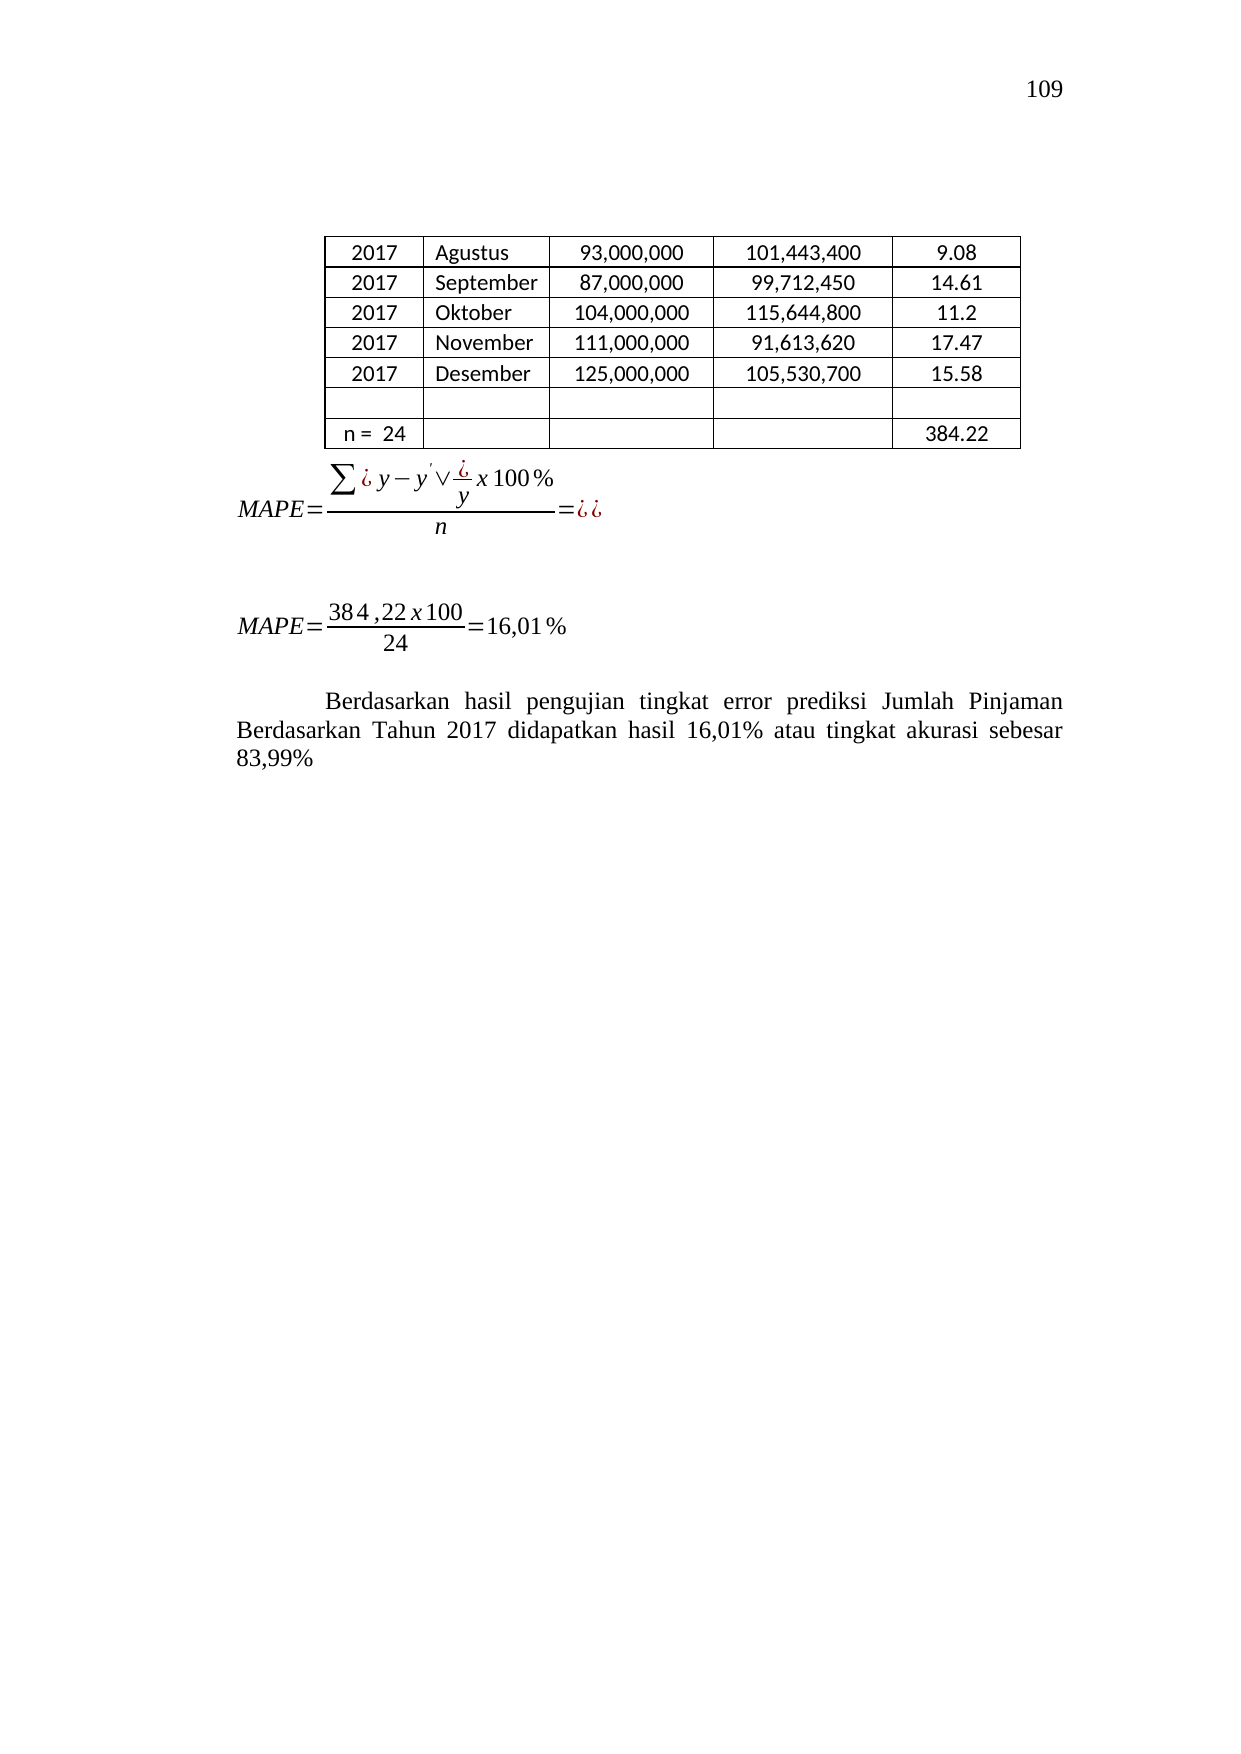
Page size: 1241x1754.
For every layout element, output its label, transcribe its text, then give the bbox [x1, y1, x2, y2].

table_cell 2017 [326, 298, 423, 327]
table_cell [550, 419, 713, 448]
table_cell 105,530,700 [714, 358, 892, 387]
table_cell [424, 419, 549, 448]
text Berdasarkan hasil pengujian tingkat error prediksi Jumlah Pinjaman Berdasarkan Tahun 2017 didapatkan hasil 16,01% atau tingkat akurasi sebesar 83,99% [236, 686, 1063, 772]
table_cell [714, 419, 892, 448]
table_cell 87,000,000 [550, 268, 713, 297]
table_cell 384.22 [893, 419, 1020, 448]
table_cell 115,644,800 [714, 298, 892, 327]
table_cell Oktober [424, 298, 549, 327]
table_cell 91,613,620 [714, 328, 892, 357]
table_cell 93,000,000 [550, 237, 713, 266]
table_cell Desember [424, 358, 549, 387]
table_cell [550, 388, 713, 417]
table_cell 11.2 [893, 298, 1020, 327]
table_cell n = 24 [326, 419, 423, 448]
table_cell 101,443,400 [714, 237, 892, 266]
table_cell 125,000,000 [550, 358, 713, 387]
table_cell 14.61 [893, 268, 1020, 297]
table_cell [424, 388, 549, 417]
table_cell 15.58 [893, 358, 1020, 387]
table_cell [893, 388, 1020, 417]
table_cell Agustus [424, 237, 549, 266]
table_cell 111,000,000 [550, 328, 713, 357]
table_cell [714, 388, 892, 417]
table_cell November [424, 328, 549, 357]
table_cell 99,712,450 [714, 268, 892, 297]
table_cell [326, 388, 423, 417]
table_cell 104,000,000 [550, 298, 713, 327]
table_cell September [424, 268, 549, 297]
table_cell 2017 [326, 237, 423, 266]
table_cell 9.08 [893, 237, 1020, 266]
table_cell 2017 [326, 328, 423, 357]
table_cell 2017 [326, 358, 423, 387]
table_cell 2017 [326, 268, 423, 297]
table_cell 17.47 [893, 328, 1020, 357]
